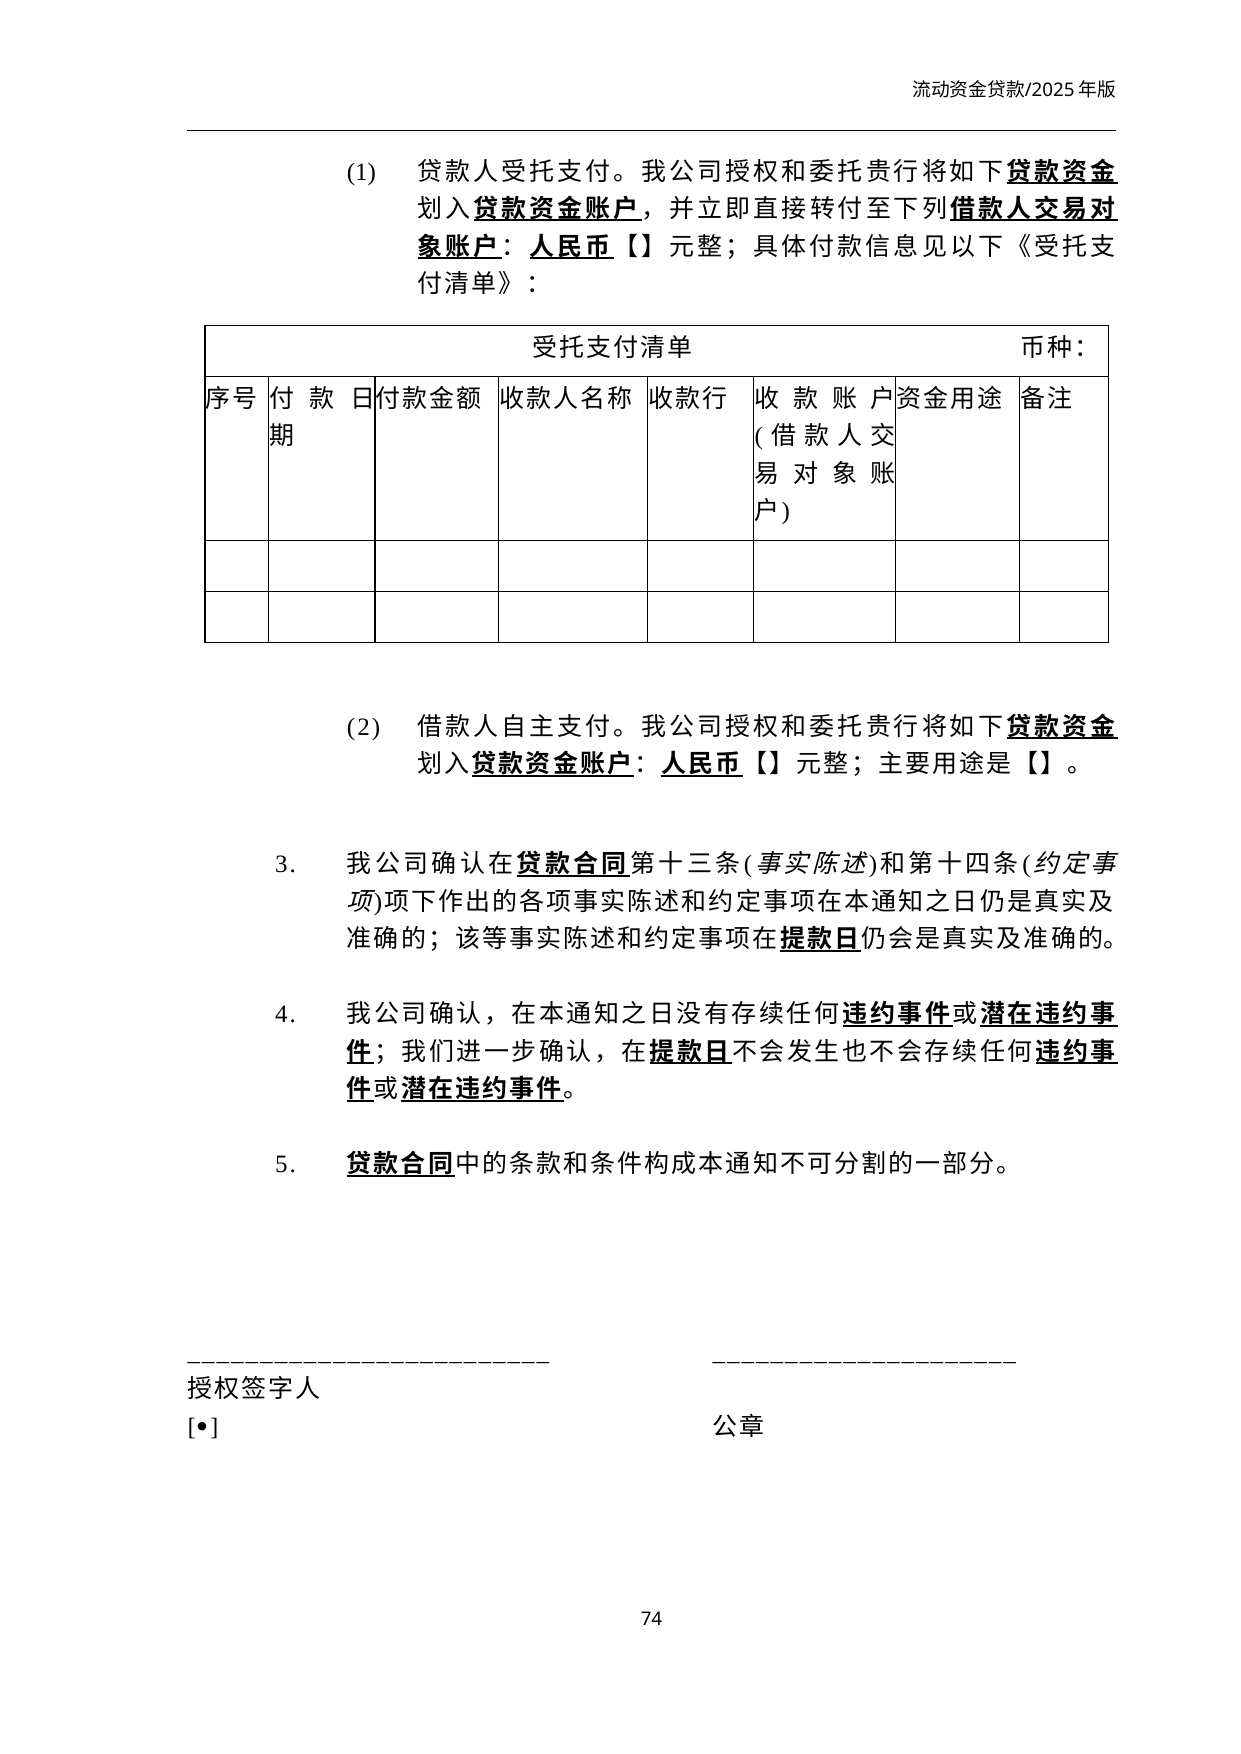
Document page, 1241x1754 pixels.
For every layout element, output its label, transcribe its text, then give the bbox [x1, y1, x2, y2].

table_cell [1020, 592, 1108, 642]
table_cell [376, 541, 498, 591]
text 5. 贷款合同中的条款和条件构成本通知不可分割的一部分。 [275, 1143, 1116, 1180]
text (1) 贷款人受托支付。我公司授权和委托贵行将如下贷款资金划入贷款资金账户，并立即直接转付至下列借款人交易对象账户：人民币【】元整；具体付款信息见以下《受托支付清单》： [347, 150, 1116, 300]
table_cell [499, 541, 647, 591]
table_cell [1020, 541, 1108, 591]
text (2) 借款人自主支付。我公司授权和委托贵行将如下贷款资金划入贷款资金账户：人民币【】元整；主要用途是【】。 [347, 705, 1116, 780]
table_cell [754, 541, 895, 591]
table_cell [896, 592, 1019, 642]
table_cell 序号 [206, 377, 268, 539]
text 4. 我公司确认，在本通知之日没有存续任何违约事件或潜在违约事件；我们进一步确认，在提款日不会发生也不会存续任何违约事件或潜在违约事件。 [275, 993, 1116, 1105]
table_cell [754, 592, 895, 642]
table_cell 收款人名称 [499, 377, 647, 539]
table_cell [648, 592, 753, 642]
table_cell 收款账户(借款人交易对象账户) [754, 377, 895, 539]
table_header 币种： [1020, 326, 1108, 376]
table_cell 付款金额 [376, 377, 498, 539]
table_cell [499, 592, 647, 642]
text _________________________ _____________________ [187, 1330, 1116, 1368]
table_cell [648, 541, 753, 591]
text 3. 我公司确认在贷款合同第十三条(事实陈述)和第十四条(约定事项)项下作出的各项事实陈述和约定事项在本通知之日仍是真实及准确的；该等事实陈述和约定事项在提款日仍会是真实及准确的。 [275, 843, 1116, 955]
table_cell [376, 592, 498, 642]
table_cell 收款行 [648, 377, 753, 539]
table_cell [206, 592, 268, 642]
table_cell [206, 541, 268, 591]
table_cell 付款日期 [269, 377, 374, 539]
table_cell [896, 541, 1019, 591]
table_cell [269, 541, 374, 591]
text [] 公章 [187, 1405, 1116, 1443]
table_cell [269, 592, 374, 642]
table_cell 资金用途 [896, 377, 1019, 539]
text 授权签字人 [187, 1368, 1116, 1405]
table_header 受托支付清单 [206, 326, 1019, 376]
table_cell 备注 [1020, 377, 1108, 539]
